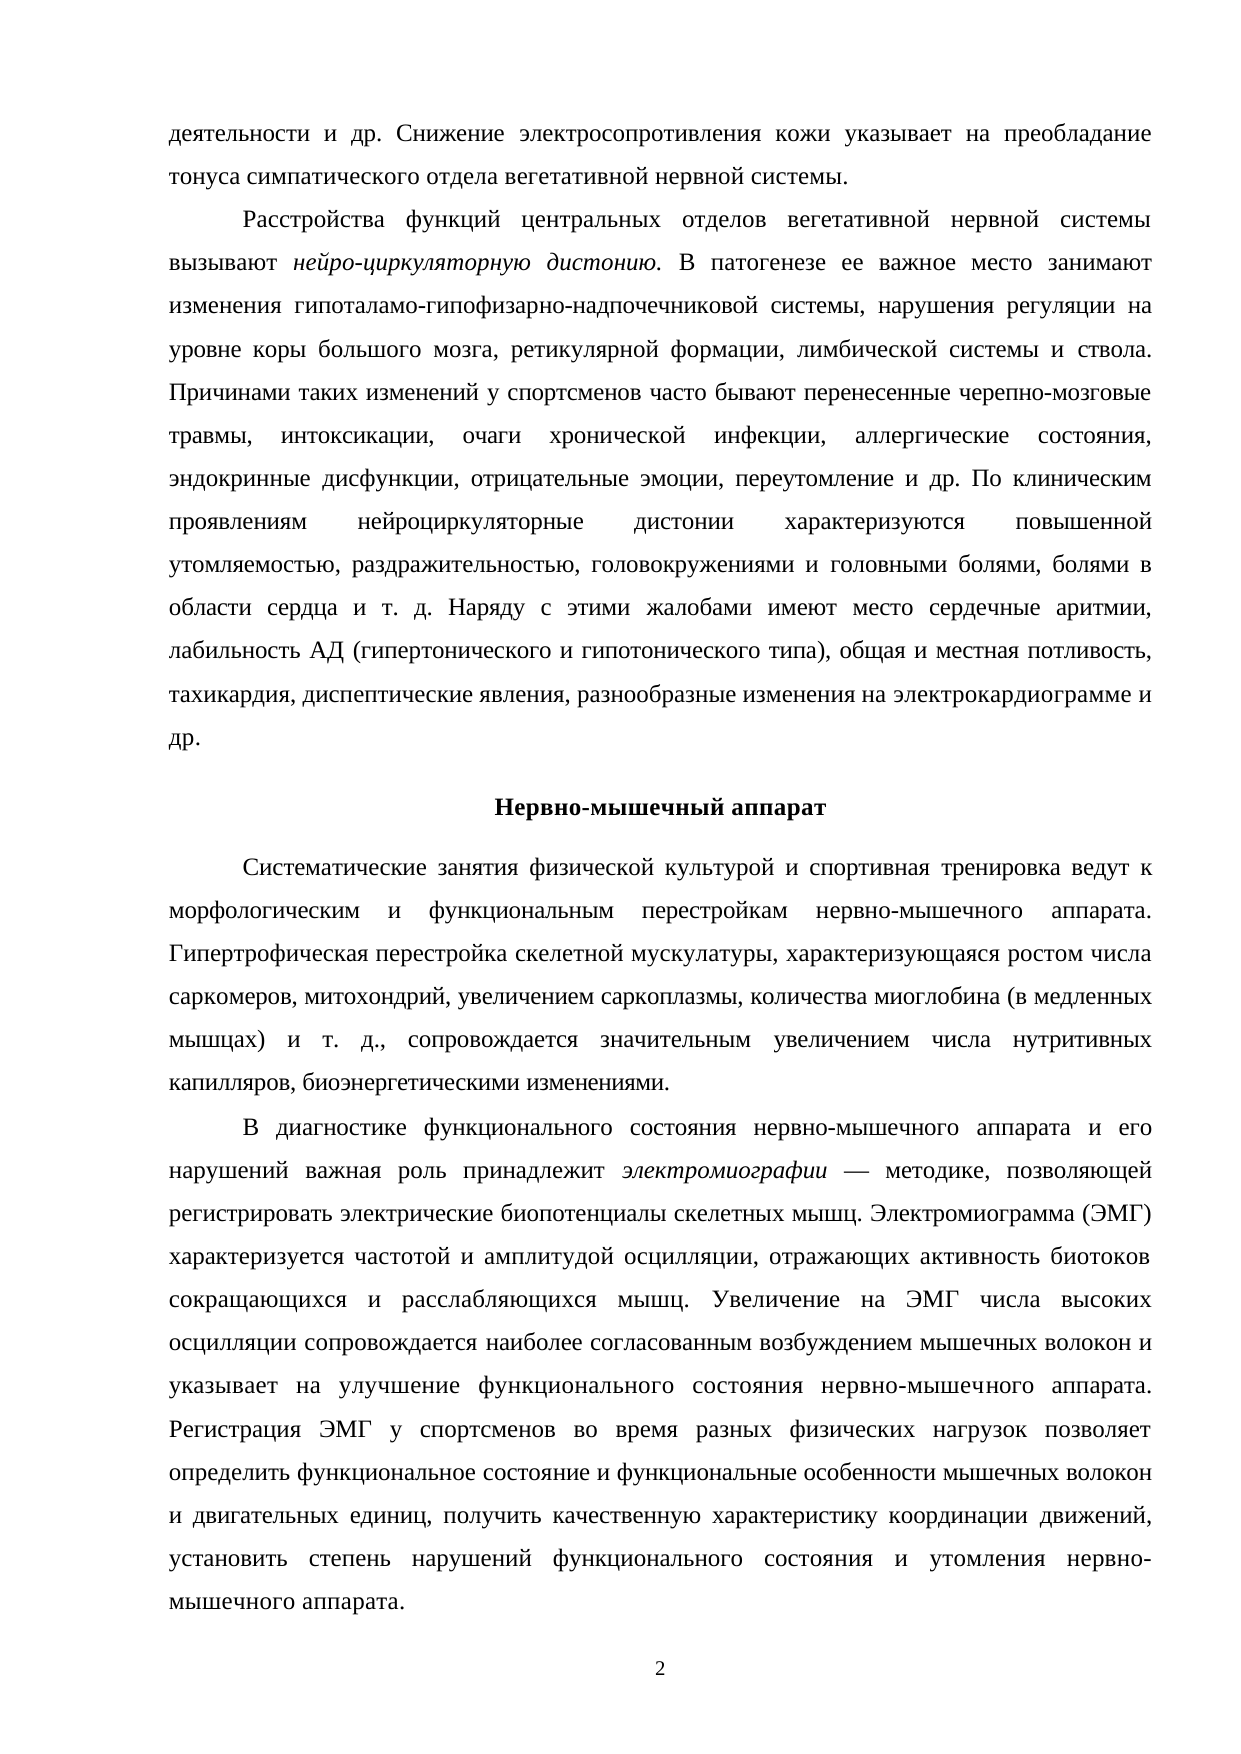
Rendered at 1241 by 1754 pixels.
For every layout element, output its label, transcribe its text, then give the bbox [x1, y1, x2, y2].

text Расстройства функций центральных отделов вегетативной нервной системы вызывают нейро-циркуляторную дистонию. В патогенезе ее важное место занимают изменения гипоталамо-гипофизарно-надпочечниковой системы, нарушения регуляции на уровне коры большого мозга, ретикулярной формации, лимбической системы и ствола. Причинами таких изменений у спортсменов часто бывают перенесенные черепно-мозговые травмы, интоксикации, очаги хронической инфекции, аллергические состояния, эндокринные дисфункции, отрицательные эмоции, переутомление и др. По клиническим проявлениям нейроциркуляторные дистонии характеризуются повышенной утомляемостью, раздражительностью, головокружениями и головными болями, болями в области сердца и т. д. Наряду с этими жалобами имеют место сердечные аритмии, лабильность АД (гипертонического и гипотонического типа), общая и местная потливость, тахикардия, диспептические явления, разнообразные изменения на электрокардиограмме и др. [169, 204, 1152, 751]
text Нервно-мышечный аппарат [169, 792, 1152, 821]
text Систематические занятия физической культурой и спортивная тренировка ведут к морфологическим и функциональным перестройкам нервно-мышечного аппарата. Гипертрофическая перестройка скелетной мускулатуры, характеризующаяся ростом числа саркомеров, митохондрий, увеличением саркоплазмы, количества миоглобина (в медленных мышцах) и т. д., сопровождается значительным увеличением числа нутритивных капилляров, биоэнергетическими изменениями. [169, 852, 1152, 1096]
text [169, 118, 1152, 190]
text В диагностике функционального состояния нервно-мышечного аппарата и его нарушений важная роль принадлежит электромиографии — методике, позволяющей регистрировать электрические биопотенциалы скелетных мышц. Электромиограмма (ЭМГ) характеризуется частотой и амплитудой осцилляции, отражающих активность биотоков сокращающихся и расслабляющихся мышц. Увеличение на ЭМГ числа высоких осцилляции сопровождается наиболее согласованным возбуждением мышечных волокон и указывает на улучшение функционального состояния нервно-мышечного аппарата. Регистрация ЭМГ у спортсменов во время разных физических нагрузок позволяет определить функциональное состояние и функциональные особенности мышечных волокон и двигательных единиц, получить качественную характеристику координации движений, установить степень нарушений функционального состояния и утомления нервно-мышечного аппарата. [169, 1112, 1152, 1615]
